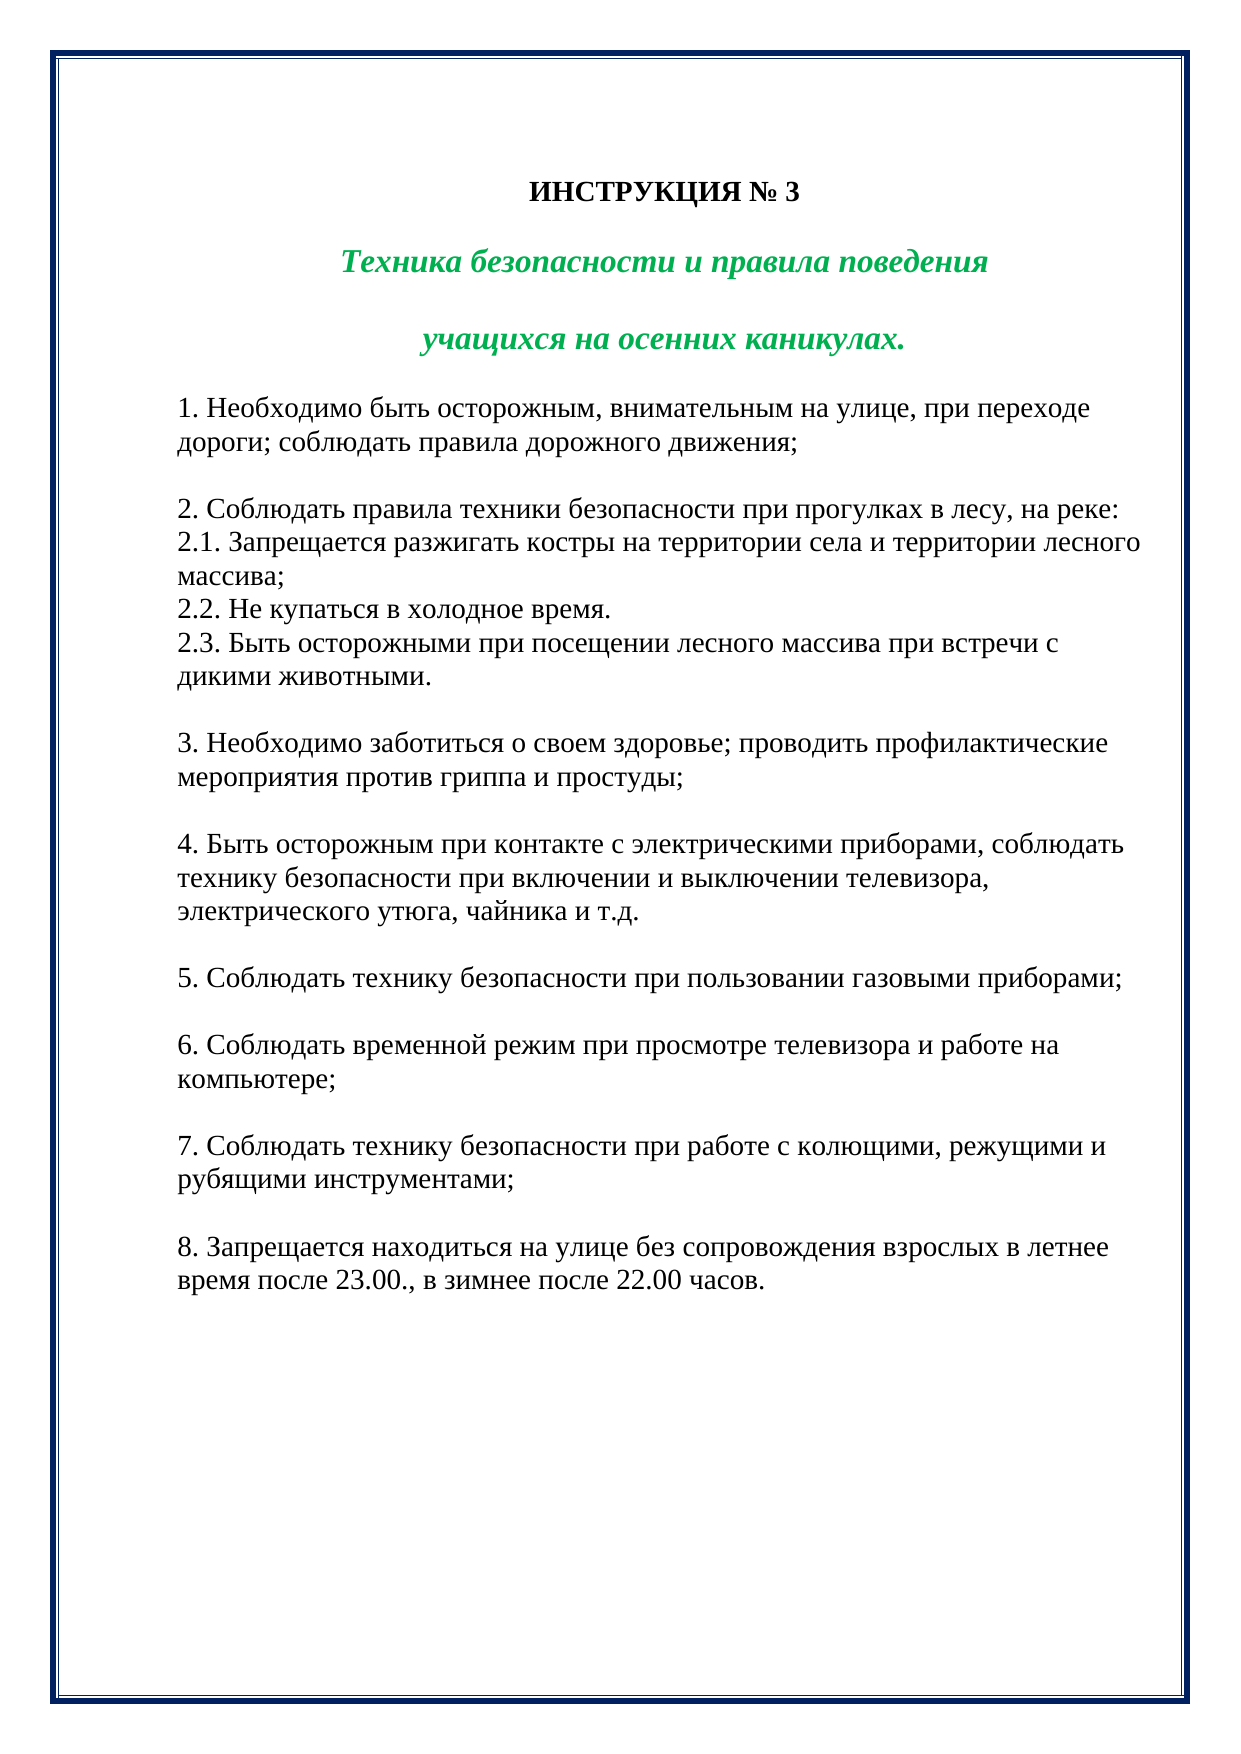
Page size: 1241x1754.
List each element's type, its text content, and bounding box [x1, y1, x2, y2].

text 5. Соблюдать технику безопасности при пользовании газовыми приборами; [177, 960, 1152, 994]
text Техника безопасности и правила поведения [177, 242, 1152, 280]
text 3. Необходимо заботиться о своем здоровье; проводить профилактические мероприятия против гриппа и простуды; [177, 726, 1152, 793]
text учащихся на осенних каникулах. [177, 318, 1152, 357]
text 8. Запрещается находиться на улице без сопровождения взрослых в летнее время после 23.00., в зимнее после 22.00 часов. [177, 1229, 1152, 1296]
text 2. Соблюдать правила техники безопасности при прогулках в лесу, на реке: [177, 491, 1152, 524]
text 2.2. Не купаться в холодное время. [177, 591, 1152, 625]
text 2.3. Быть осторожными при посещении лесного массива при встречи с дикими животными. [177, 625, 1152, 692]
text 6. Соблюдать временной режим при просмотре телевизора и работе на компьютере; [177, 1027, 1152, 1094]
text 2.1. Запрещается разжигать костры на территории села и территории лесного массива; [177, 524, 1152, 591]
text 4. Быть осторожным при контакте с электрическими приборами, соблюдать технику безопасности при включении и выключении телевизора, электрического утюга, чайника и т.д. [177, 826, 1152, 927]
text 1. Необходимо быть осторожным, внимательным на улице, при переходе дороги; соблюдать правила дорожного движения; [177, 390, 1152, 457]
text ИНСТРУКЦИЯ № 3 [177, 174, 1152, 208]
text 7. Соблюдать технику безопасности при работе с колющими, режущими и рубящими инструментами; [177, 1128, 1152, 1195]
